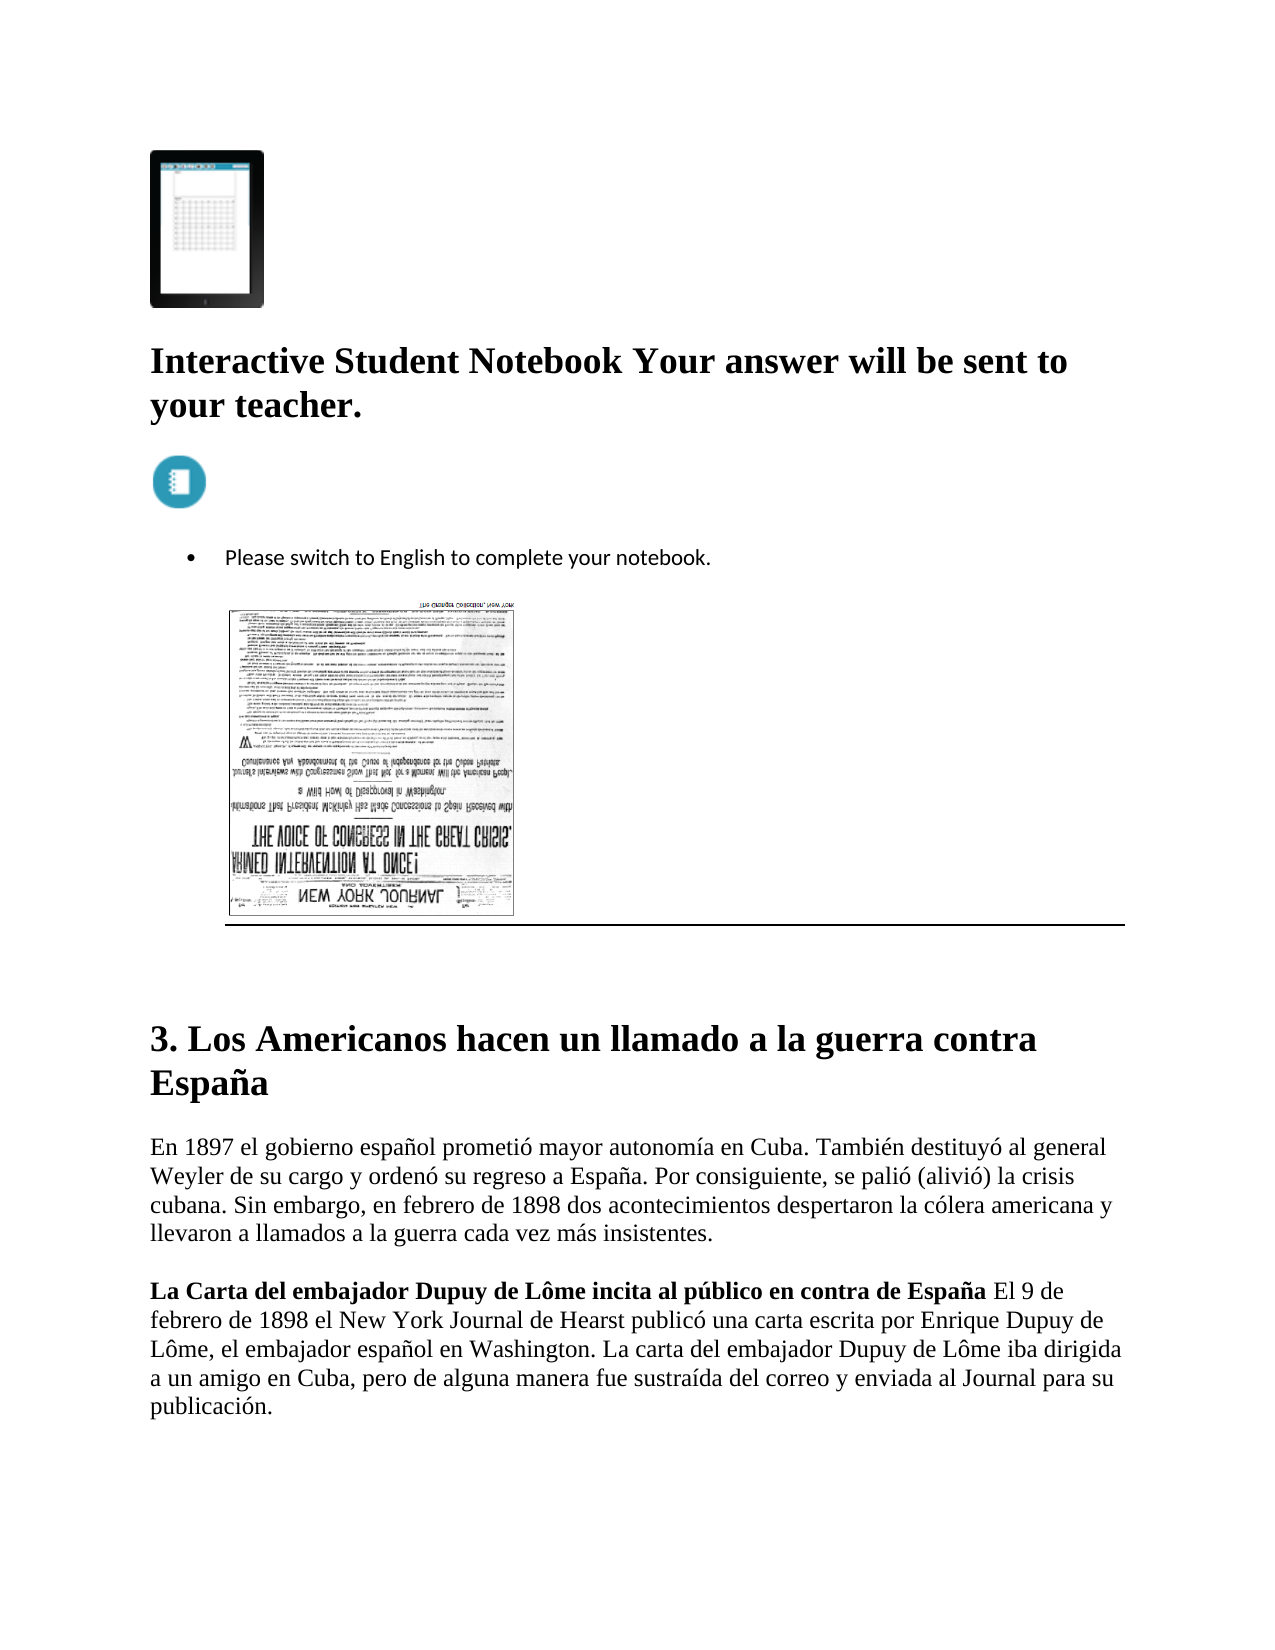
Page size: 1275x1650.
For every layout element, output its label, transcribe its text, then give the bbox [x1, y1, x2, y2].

text La Carta del embajador Dupuy de Lôme incita al público en contra de España El 9 de febrero de 1898 el New York Journal de Hearst publicó una carta escrita por Enrique Dupuy de Lôme, el embajador español en Washington. La carta del embajador Dupuy de Lôme iba dirigida a un amigo en Cuba, pero de alguna manera fue sustraída del correo y enviada al Journal para su publicación. [150, 1276, 1125, 1420]
text En 1897 el gobierno español prometió mayor autonomía en Cuba. También destituyó al general Weyler de su cargo y ordenó su regreso a España. Por consiguiente, se palió (alivió) la crisis cubana. Sin embargo, en febrero de 1898 dos acontecimientos despertaron la cólera americana y llevaron a llamados a la guerra cada vez más insistentes. [150, 1132, 1125, 1247]
text 3. Los Americanos hacen un llamado a la guerra contra España [150, 1017, 1125, 1103]
subtitle Interactive Student Notebook Your answer will be sent to your teacher. [150, 339, 1125, 425]
list Please switch to English to complete your notebook. [187, 543, 1125, 571]
picture [150, 454, 208, 512]
picture [150, 150, 264, 308]
picture [225, 600, 519, 923]
